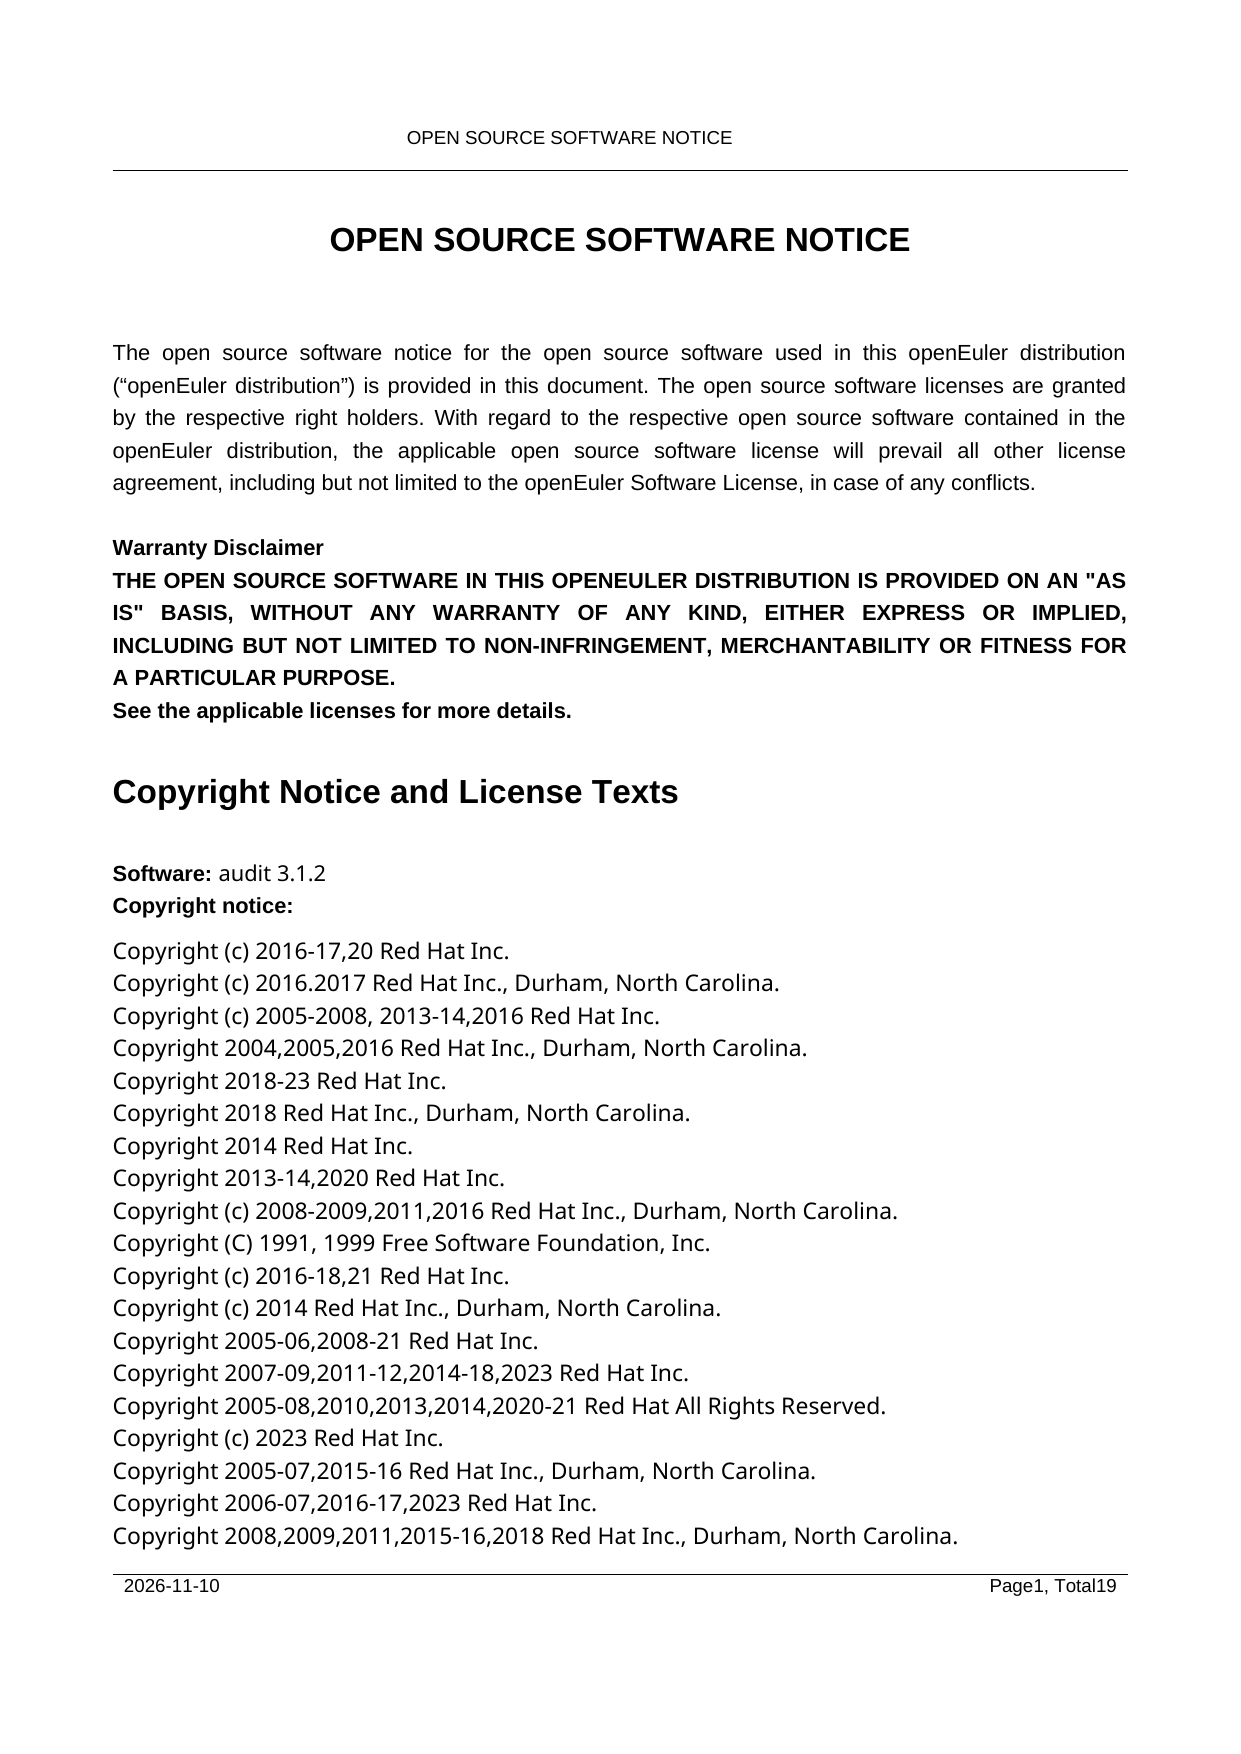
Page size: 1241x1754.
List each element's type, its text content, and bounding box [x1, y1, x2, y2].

text Copyright Notice and License Texts [112, 759, 1128, 824]
text The open source software notice for the open source software used in this openEuler distribution (“openEuler distribution”) is provided in this document. The open source software licenses are granted by the respective right holders. With regard to the respective open source software contained in the openEuler distribution, the applicable open source software license will prevail all other license agreement, including but not limited to the openEuler Software License, in case of any conflicts. [112, 336, 1128, 499]
text Copyright notice: [112, 889, 1128, 921]
text THE OPEN SOURCE SOFTWARE IN THIS OPENEULER DISTRIBUTION IS PROVIDED ON AN "AS IS" BASIS, WITHOUT ANY WARRANTY OF ANY KIND, EITHER EXPRESS OR IMPLIED, INCLUDING BUT NOT LIMITED TO NON-INFRINGEMENT, MERCHANTABILITY OR FITNESS FOR A PARTICULAR PURPOSE. See the applicable licenses for more details. [112, 564, 1128, 726]
title Software: audit 3.1.2 [112, 856, 1128, 889]
text Warranty Disclaimer [112, 531, 1128, 564]
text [112, 934, 1128, 1551]
text OPEN SOURCE SOFTWARE NOTICE [112, 206, 1128, 271]
